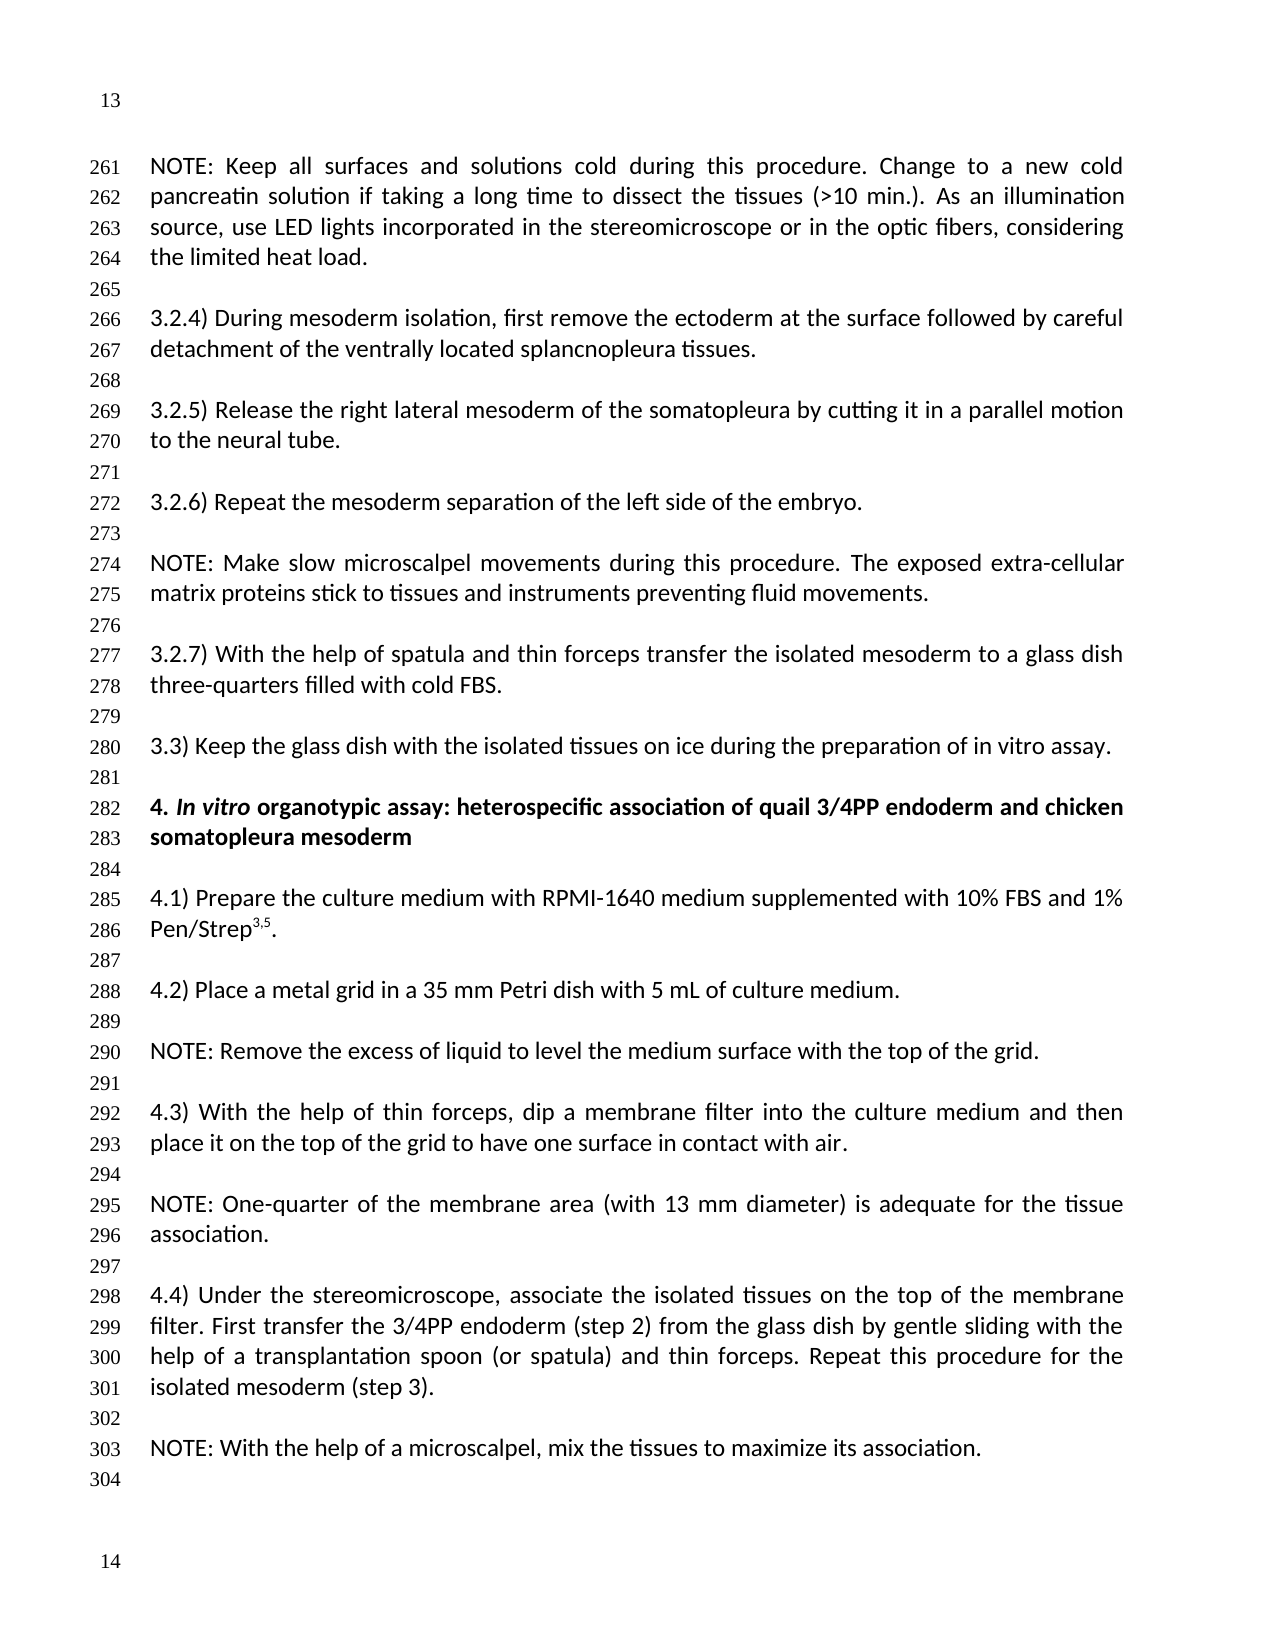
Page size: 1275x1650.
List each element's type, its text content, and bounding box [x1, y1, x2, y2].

text 3.3) Keep the glass dish with the isolated tissues on ice during the preparation of in vitro assay. [150, 730, 1125, 760]
text 3.2.6) Repeat the mesoderm separation of the left side of the embryo. [150, 486, 1125, 516]
text NOTE: Keep all surfaces and solutions cold during this procedure. Change to a new cold pancreatin solution if taking a long time to dissect the tissues (>10 min.). As an illumination source, use LED lights incorporated in the stereomicroscope or in the optic fibers, considering the limited heat load. [150, 150, 1125, 272]
text 3.2.5) Release the right lateral mesoderm of the somatopleura by cutting it in a parallel motion to the neural tube. [150, 394, 1125, 455]
text NOTE: Make slow microscalpel movements during this procedure. The exposed extra-cellular matrix proteins stick to tissues and instruments preventing fluid movements. [150, 547, 1125, 608]
text 4.2) Place a metal grid in a 35 mm Petri dish with 5 mL of culture medium. [150, 974, 1125, 1004]
text 4.1) Prepare the culture medium with RPMI-1640 medium supplemented with 10% FBS and 1% Pen/Strep3,5. [150, 882, 1125, 943]
text 4.4) Under the stereomicroscope, associate the isolated tissues on the top of the membrane filter. First transfer the 3/4PP endoderm (step 2) from the glass dish by gentle sliding with the help of a transplantation spoon (or spatula) and thin forceps. Repeat this procedure for the isolated mesoderm (step 3). [150, 1279, 1125, 1401]
text NOTE: One-quarter of the membrane area (with 13 mm diameter) is adequate for the tissue association. [150, 1188, 1125, 1249]
text 3.2.7) With the help of spatula and thin forceps transfer the isolated mesoderm to a glass dish three-quarters filled with cold FBS. [150, 638, 1125, 699]
text 4. In vitro organotypic assay: heterospecific association of quail 3/4PP endoderm and chicken somatopleura mesoderm [150, 791, 1125, 852]
text NOTE: Remove the excess of liquid to level the medium surface with the top of the grid. [150, 1035, 1125, 1066]
text NOTE: With the help of a microscalpel, mix the tissues to maximize its association. [150, 1432, 1125, 1462]
text 4.3) With the help of thin forceps, dip a membrane filter into the culture medium and then place it on the top of the grid to have one surface in contact with air. [150, 1096, 1125, 1157]
text 3.2.4) During mesoderm isolation, first remove the ectoderm at the surface followed by careful detachment of the ventrally located splancnopleura tissues. [150, 303, 1125, 364]
